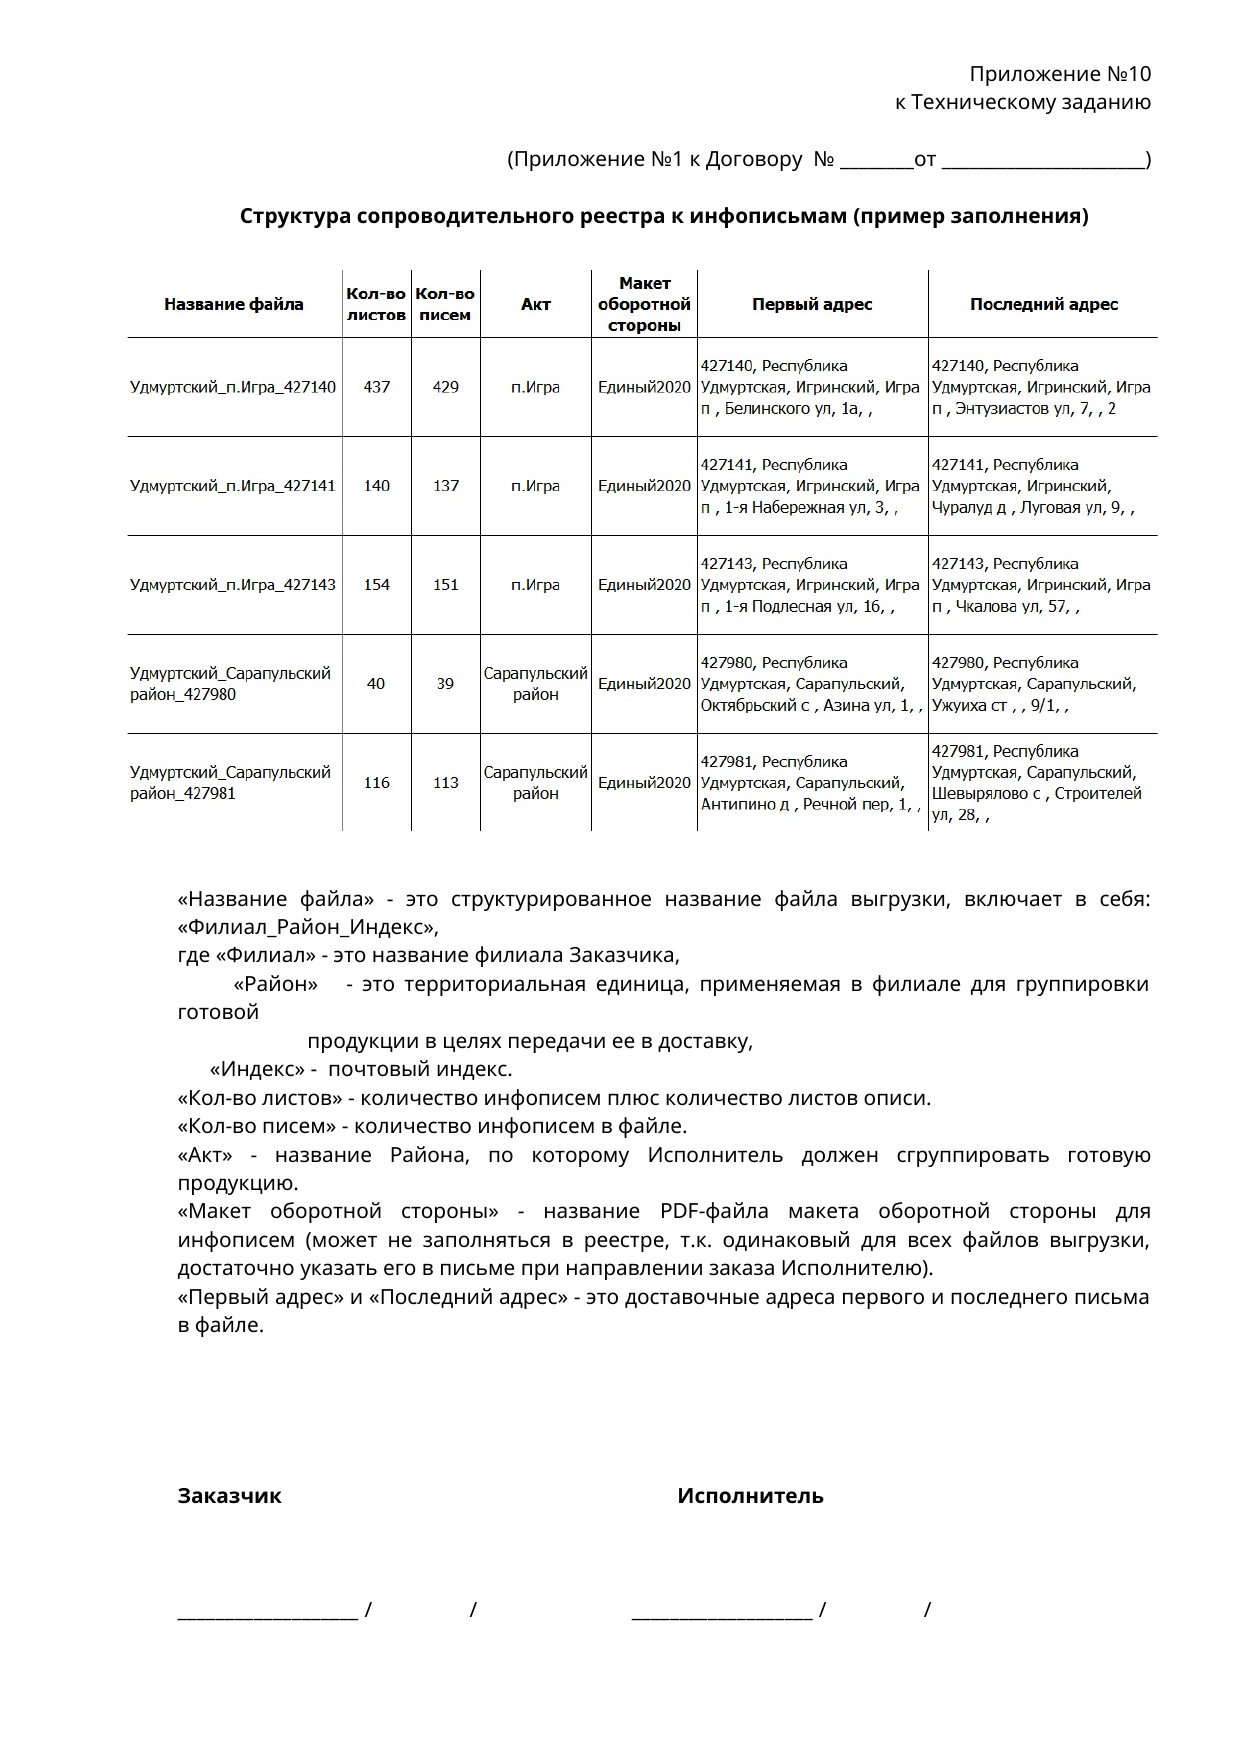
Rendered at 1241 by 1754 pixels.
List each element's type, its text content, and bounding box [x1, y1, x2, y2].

text Структура сопроводительного реестра к инфописьмам (пример заполнения) [177, 201, 1152, 230]
text Заказчик Исполнитель [177, 1481, 1152, 1509]
text «Макет оборотной стороны» - название PDF-файла макета оборотной стороны для инфописем (может не заполняться в реестре, т.к. одинаковый для всех файлов выгрузки, достаточно указать его в письме при направлении заказа Исполнителю). [177, 1197, 1152, 1282]
text «Кол-во писем» - количество инфописем в файле. [177, 1111, 1152, 1140]
text продукции в целях передачи ее в доставку, [177, 1026, 1152, 1054]
text «Акт» - название Района, по которому Исполнитель должен сгруппировать готовую продукцию. [177, 1140, 1152, 1197]
picture [126, 270, 1156, 830]
text где «Филиал» - это название филиала Заказчика, [177, 941, 1152, 969]
text Приложение №10 [177, 59, 1152, 87]
text «Индекс» - почтовый индекс. [177, 1054, 1152, 1083]
text ___________________ / / ___________________ / / [177, 1595, 1152, 1623]
text к Техническому заданию [177, 87, 1152, 116]
text «Район» - это территориальная единица, применяемая в филиале для группировки готовой [177, 969, 1152, 1026]
text «Кол-во листов» - количество инфописем плюс количество листов описи. [177, 1083, 1152, 1111]
text (Приложение №1 к Договору № ________от ______________________) [177, 144, 1152, 173]
text «Название файла» - это структурированное название файла выгрузки, включает в себя: «Филиал_Район_Индекс», [177, 884, 1152, 941]
text «Первый адрес» и «Последний адрес» - это доставочные адреса первого и последнего письма в файле. [177, 1282, 1152, 1339]
